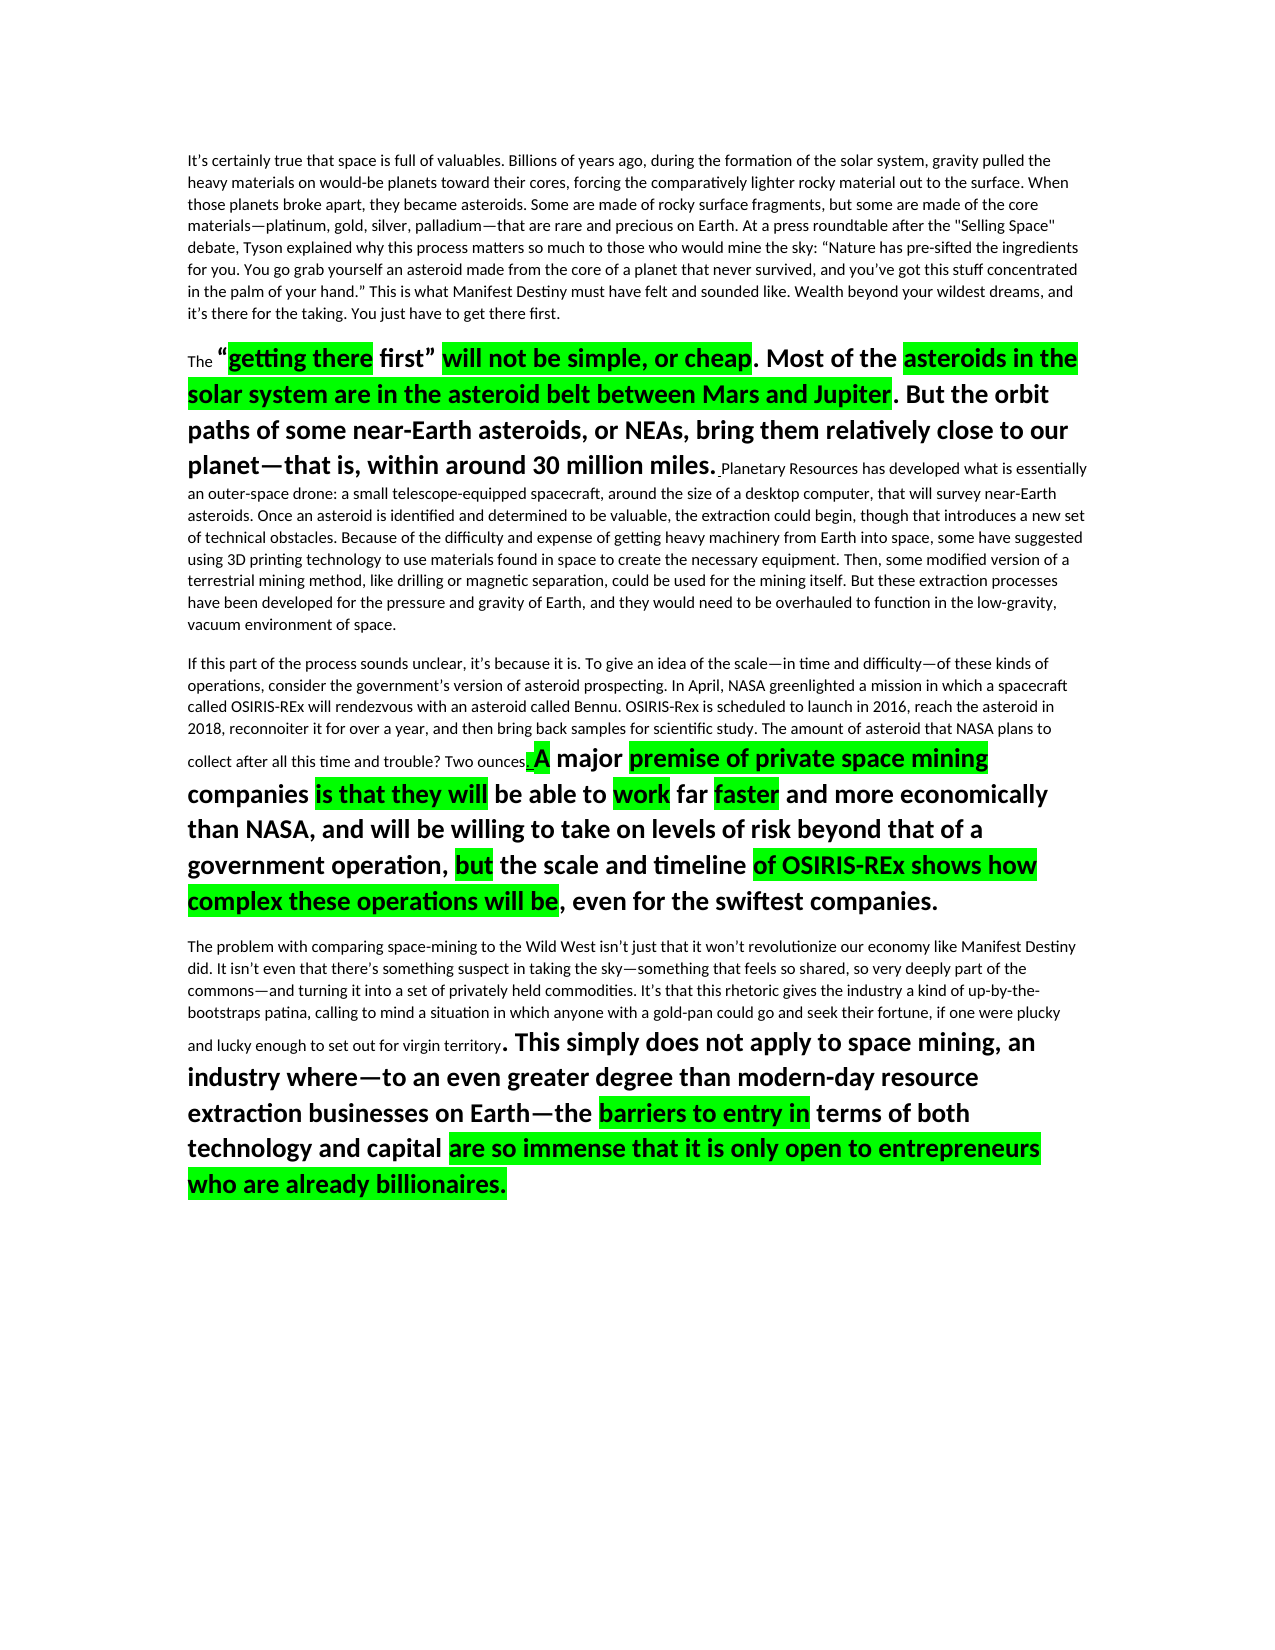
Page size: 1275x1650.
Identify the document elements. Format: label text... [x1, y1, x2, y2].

text The “getting there first” will not be simple, or cheap. Most of the asteroids in the solar system are in the asteroid belt between Mars and Jupiter. But the orbit paths of some near-Earth asteroids, or NEAs, bring them relatively close to our planet—that is, within around 30 million miles. Planetary Resources has developed what is essentially an outer-space drone: a small telescope-equipped spacecraft, around the size of a desktop computer, that will survey near-Earth asteroids. Once an asteroid is identified and determined to be valuable, the extraction could begin, though that introduces a new set of technical obstacles. Because of the difficulty and expense of getting heavy machinery from Earth into space, some have suggested using 3D printing technology to use materials found in space to create the necessary equipment. Then, some modified version of a terrestrial mining method, like drilling or magnetic separation, could be used for the mining itself. But these extraction processes have been developed for the pressure and gravity of Earth, and they would need to be overhauled to function in the low-gravity, vacuum environment of space. [187, 342, 1087, 635]
text The problem with comparing space-mining to the Wild West isn’t just that it won’t revolutionize our economy like Manifest Destiny did. It isn’t even that there’s something suspect in taking the sky—something that feels so shared, so very deeply part of the commons—and turning it into a set of privately held commodities. It’s that this rhetoric gives the industry a kind of up-by-the-bootstraps patina, calling to mind a situation in which anyone with a gold-pan could go and seek their fortune, if one were plucky and lucky enough to set out for virgin territory. This simply does not apply to space mining, an industry where—to an even greater degree than modern-day resource extraction businesses on Earth—the barriers to entry in terms of both technology and capital are so immense that it is only open to entrepreneurs who are already billionaires. [187, 936, 1087, 1200]
text If this part of the process sounds unclear, it’s because it is. To give an idea of the scale—in time and difficulty—of these kinds of operations, consider the government’s version of asteroid prospecting. In April, NASA greenlighted a mission in which a spacecraft called OSIRIS-REx will rendezvous with an asteroid called Bennu. OSIRIS-Rex is scheduled to launch in 2016, reach the asteroid in 2018, reconnoiter it for over a year, and then bring back samples for scientific study. The amount of asteroid that NASA plans to collect after all this time and trouble? Two ounces. A major premise of private space mining companies is that they will be able to work far faster and more economically than NASA, and will be willing to take on levels of risk beyond that of a government operation, but the scale and timeline of OSIRIS-REx shows how complex these operations will be, even for the swiftest companies. [187, 653, 1087, 917]
text It’s certainly true that space is full of valuables. Billions of years ago, during the formation of the solar system, gravity pulled the heavy materials on would-be planets toward their cores, forcing the comparatively lighter rocky material out to the surface. When those planets broke apart, they became asteroids. Some are made of rocky surface fragments, but some are made of the core materials—platinum, gold, silver, palladium—that are rare and precious on Earth. At a press roundtable after the "Selling Space" debate, Tyson explained why this process matters so much to those who would mine the sky: “Nature has pre-sifted the ingredients for you. You go grab yourself an asteroid made from the core of a planet that never survived, and you’ve got this stuff concentrated in the palm of your hand.” This is what Manifest Destiny must have felt and sounded like. Wealth beyond your wildest dreams, and it’s there for the taking. You just have to get there first. [187, 150, 1087, 323]
